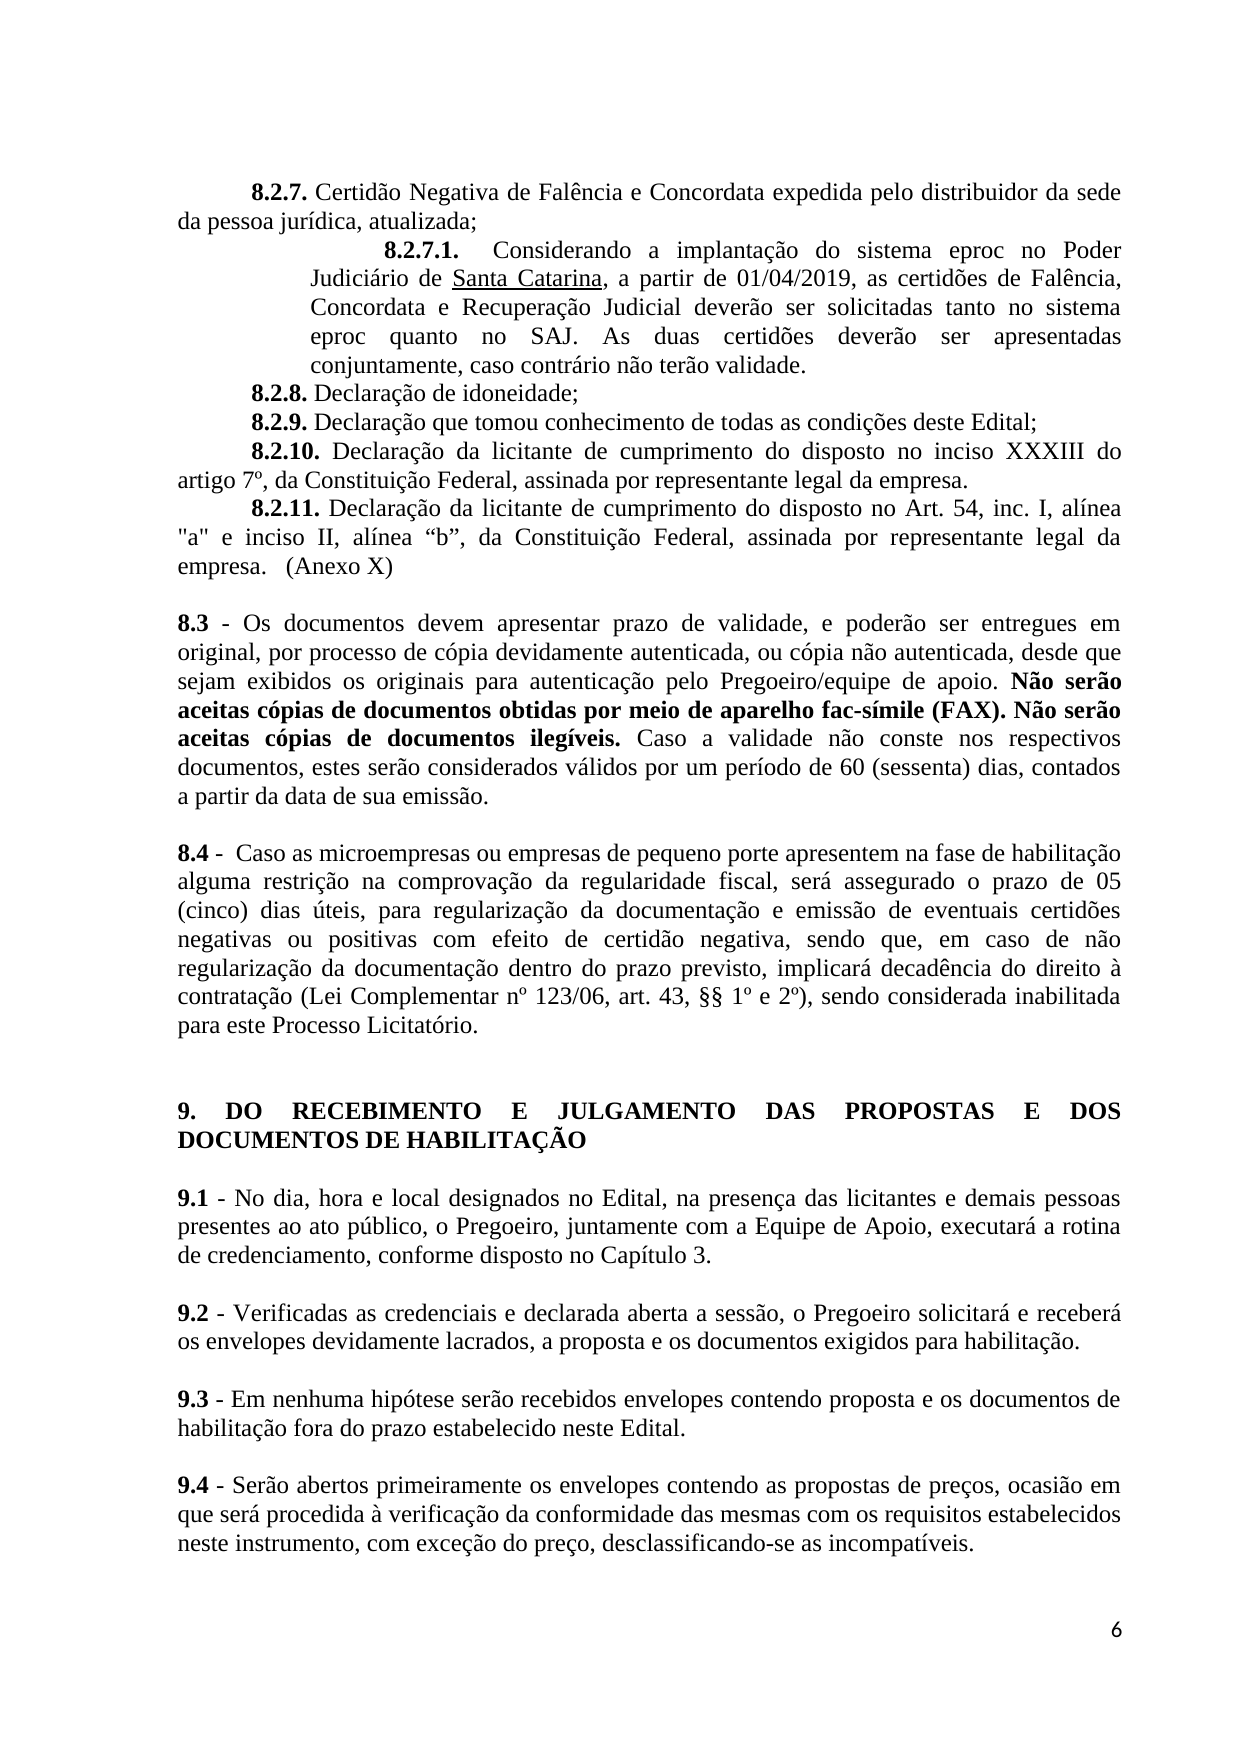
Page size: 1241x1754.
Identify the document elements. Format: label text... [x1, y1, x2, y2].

text 8.2.7. Certidão Negativa de Falência e Concordata expedida pelo distribuidor da sede da pessoa jurídica, atualizada; [177, 177, 1122, 235]
text 9.3 - Em nenhuma hipótese serão recebidos envelopes contendo proposta e os documentos de habilitação fora do prazo estabelecido neste Edital. [177, 1384, 1122, 1441]
text 9.2 - Verificadas as credenciais e declarada aberta a sessão, o Pregoeiro solicitará e receberá os envelopes devidamente lacrados, a proposta e os documentos exigidos para habilitação. [177, 1298, 1122, 1355]
text 8.2.7.1. Considerando a implantação do sistema eproc no Poder Judiciário de Santa Catarina, a partir de 01/04/2019, as certidões de Falência, Concordata e Recuperação Judicial deverão ser solicitadas tanto no sistema eproc quanto no SAJ. As duas certidões deverão ser apresentadas conjuntamente, caso contrário não terão validade. [310, 235, 1122, 378]
text 8.2.9. Declaração que tomou conhecimento de todas as condições deste Edital; [177, 407, 1122, 436]
text 9.1 - No dia, hora e local designados no Edital, na presença das licitantes e demais pessoas presentes ao ato público, o Pregoeiro, juntamente com a Equipe de Apoio, executará a rotina de credenciamento, conforme disposto no Capítulo 3. [177, 1183, 1122, 1269]
text 8.2.8. Declaração de idoneidade; [177, 378, 1122, 407]
text 8.2.10. Declaração da licitante de cumprimento do disposto no inciso XXXIII do artigo 7º, da Constituição Federal, assinada por representante legal da empresa. [177, 436, 1122, 493]
text 8.2.11. Declaração da licitante de cumprimento do disposto no Art. 54, inc. I, alínea "a" e inciso II, alínea “b”, da Constituição Federal, assinada por representante legal da empresa. (Anexo X) [177, 493, 1122, 580]
text 9. DO RECEBIMENTO E JULGAMENTO DAS PROPOSTAS E DOS DOCUMENTOS DE HABILITAÇÃO [177, 1096, 1122, 1154]
text 8.4 - Caso as microempresas ou empresas de pequeno porte apresentem na fase de habilitação alguma restrição na comprovação da regularidade fiscal, será assegurado o prazo de 05 (cinco) dias úteis, para regularização da documentação e emissão de eventuais certidões negativas ou positivas com efeito de certidão negativa, sendo que, em caso de não regularização da documentação dentro do prazo previsto, implicará decadência do direito à contratação (Lei Complementar nº 123/06, art. 43, §§ 1º e 2º), sendo considerada inabilitada para este Processo Licitatório. [177, 838, 1122, 1039]
text 8.3 - Os documentos devem apresentar prazo de validade, e poderão ser entregues em original, por processo de cópia devidamente autenticada, ou cópia não autenticada, desde que sejam exibidos os originais para autenticação pelo Pregoeiro/equipe de apoio. Não serão aceitas cópias de documentos obtidas por meio de aparelho fac-símile (FAX). Não serão aceitas cópias de documentos ilegíveis. Caso a validade não conste nos respectivos documentos, estes serão considerados válidos por um período de 60 (sessenta) dias, contados a partir da data de sua emissão. [177, 608, 1122, 810]
text 9.4 - Serão abertos primeiramente os envelopes contendo as propostas de preços, ocasião em que será procedida à verificação da conformidade das mesmas com os requisitos estabelecidos neste instrumento, com exceção do preço, desclassificando-se as incompatíveis. [177, 1470, 1122, 1556]
